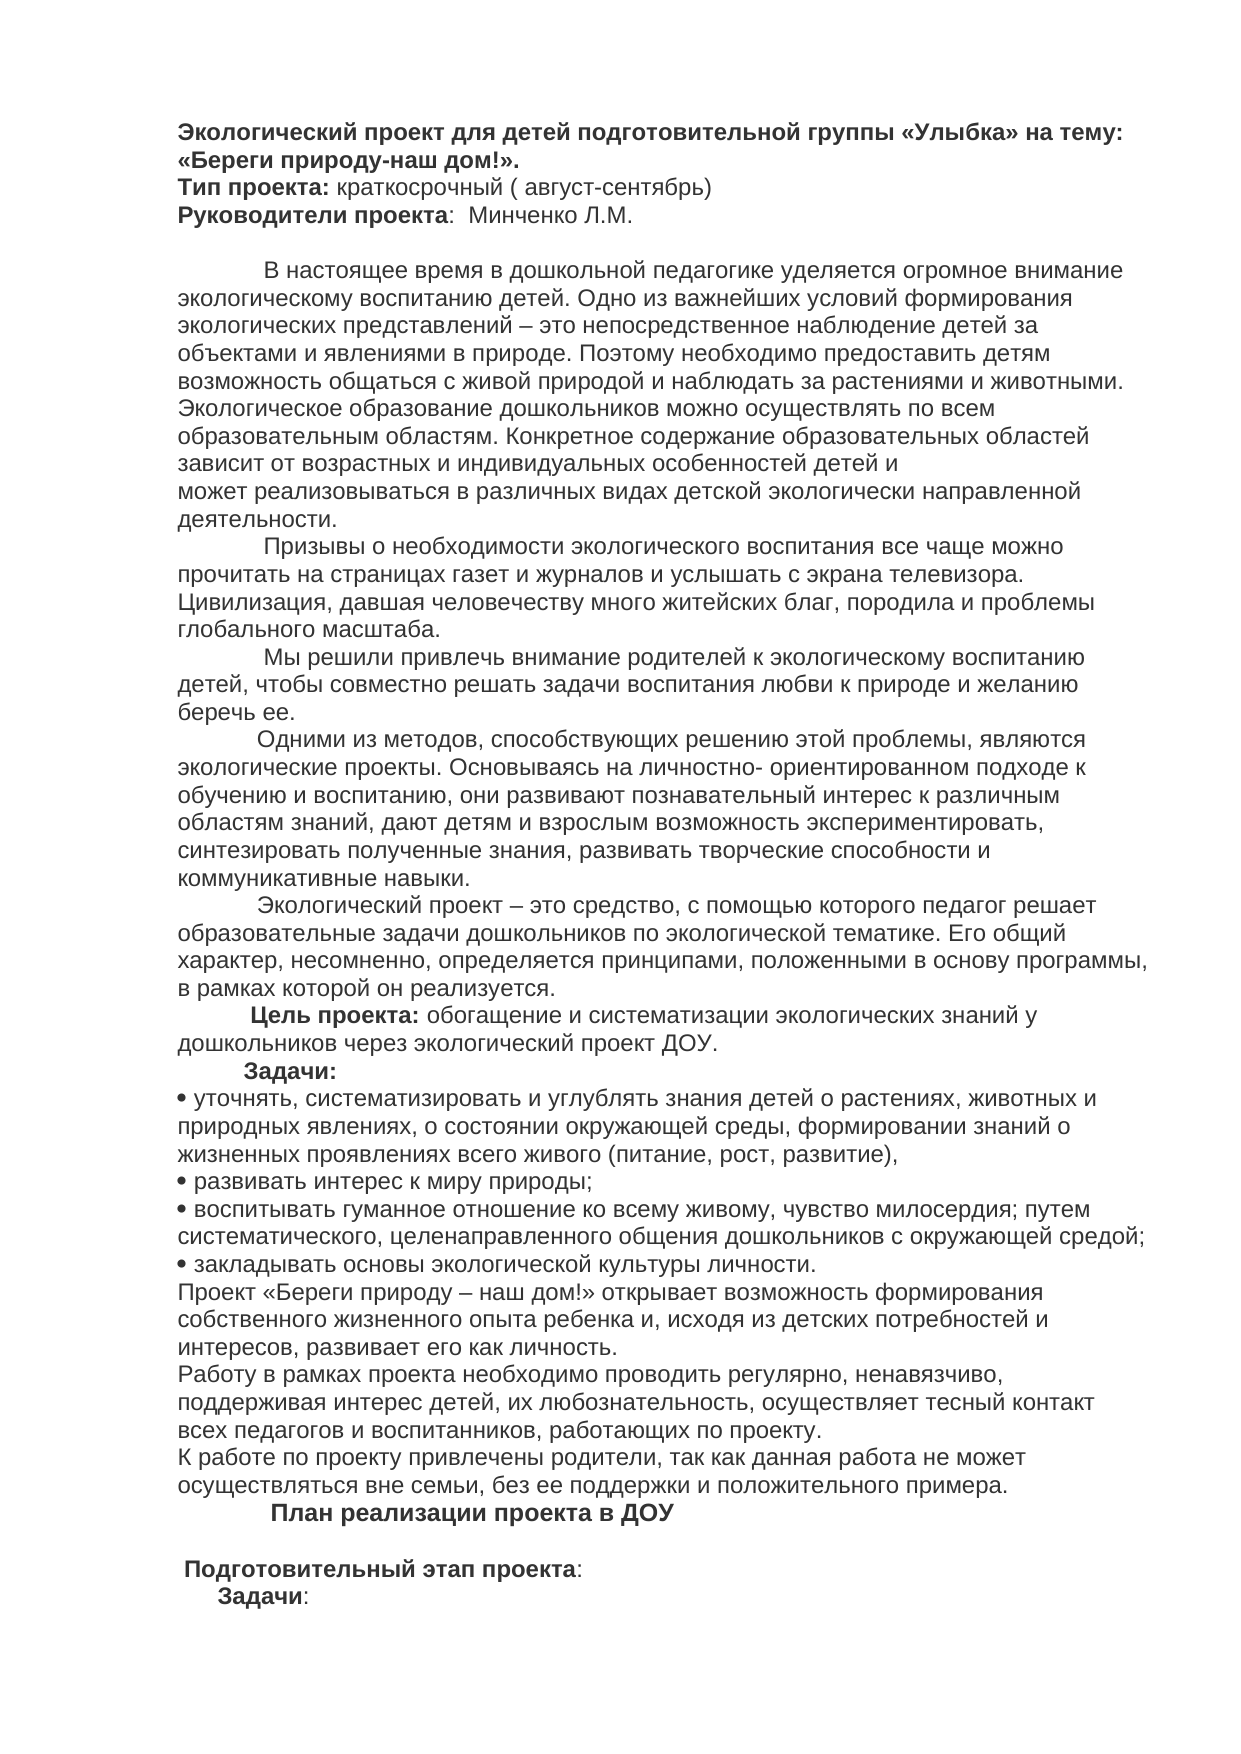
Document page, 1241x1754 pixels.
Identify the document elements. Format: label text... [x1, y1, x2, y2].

text Одними из методов, способствующих решению этой проблемы, являются экологические проекты. Основываясь на личностно- ориентированном подходе к обучению и воспитанию, они развивают познавательный интерес к различным областям знаний, дают детям и взрослым возможность экспериментировать, синтезировать полученные знания, развивать творческие способности и коммуникативные навыки. [177, 725, 1152, 891]
text К работе по проекту привлечены родители, так как данная работа не может осуществляться вне семьи, без ее поддержки и положительного примера. [177, 1443, 1152, 1498]
text развивать интерес к миру природы; [177, 1167, 1152, 1195]
text Цель проекта: обогащение и систематизации экологических знаний у [177, 1001, 1152, 1029]
text Мы решили привлечь внимание родителей к экологическому воспитанию детей, чтобы совместно решать задачи воспитания любви к природе и желанию беречь ее. [177, 643, 1152, 725]
text Экологическое образование дошкольников можно осуществлять по всем образовательным областям. Конкретное содержание образовательных областей зависит от возрастных и индивидуальных особенностей детей и [177, 394, 1152, 477]
text Экологический проект для детей подготовительной группы «Улыбка» на тему: «Береги природу-наш дом!». [177, 118, 1152, 173]
text Руководители проекта: Минченко Л.М. [177, 201, 1152, 228]
text может реализовываться в различных видах детской экологически направленной деятельности. [177, 477, 1152, 532]
text Призывы о необходимости экологического воспитания все чаще можно прочитать на страницах газет и журналов и услышать с экрана телевизора. Цивилизация, давшая человечеству много житейских благ, породила и проблемы глобального масштаба. [177, 532, 1152, 643]
text уточнять, систематизировать и углублять знания детей о растениях, животных и природных явлениях, о состоянии окружающей среды, формировании знаний о жизненных проявлениях всего живого (питание, рост, развитие), [177, 1084, 1152, 1167]
text Работу в рамках проекта необходимо проводить регулярно, ненавязчиво, поддерживая интерес детей, их любознательность, осуществляет тесный контакт всех педагогов и воспитанников, работающих по проекту. [177, 1360, 1152, 1443]
text Экологический проект – это средство, с помощью которого педагог решает образовательные задачи дошкольников по экологической тематике. Его общий характер, несомненно, определяется принципами, положенными в основу программы, в рамках которой он реализуется. [177, 891, 1152, 1001]
text Задачи: [177, 1582, 1152, 1610]
text Проект «Береги природу – наш дом!» открывает возможность формирования собственного жизненного опыта ребенка и, исходя из детских потребностей и интересов, развивает его как личность. [177, 1277, 1152, 1360]
text воспитывать гуманное отношение ко всему живому, чувство милосердия; путем систематического, целенаправленного общения дошкольников с окружающей средой; [177, 1195, 1152, 1250]
text дошкольников через экологический проект ДОУ. [177, 1029, 1152, 1057]
text Подготовительный этап проекта: [177, 1555, 1152, 1582]
text закладывать основы экологической культуры личности. [177, 1250, 1152, 1277]
text Задачи: [177, 1057, 1152, 1084]
text Тип проекта: краткосрочный ( август-сентябрь) [177, 173, 1152, 201]
text В настоящее время в дошкольной педагогике уделяется огромное внимание экологическому воспитанию детей. Одно из важнейших условий формирования экологических представлений – это непосредственное наблюдение детей за объектами и явлениями в природе. Поэтому необходимо предоставить детям возможность общаться с живой природой и наблюдать за растениями и животными. [177, 256, 1152, 394]
text План реализации проекта в ДОУ [177, 1498, 1152, 1527]
